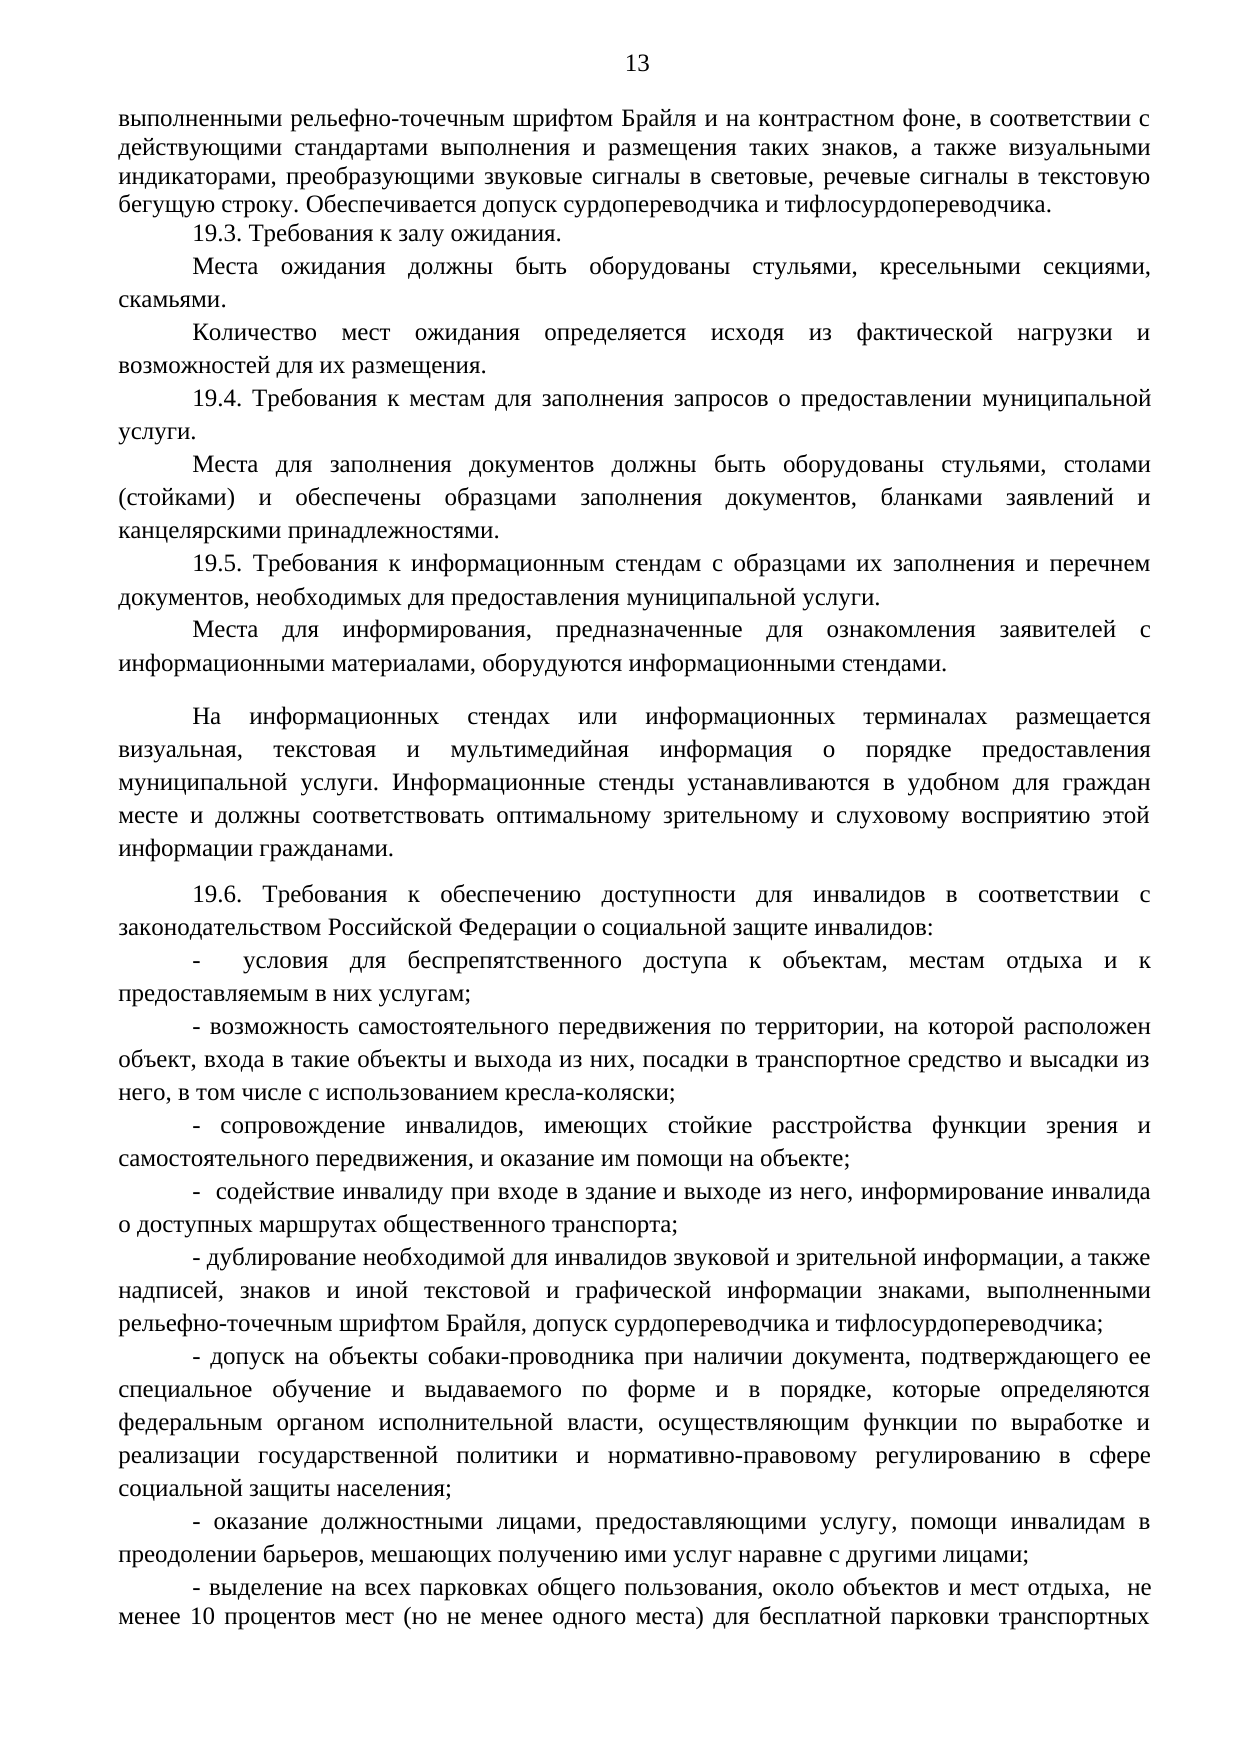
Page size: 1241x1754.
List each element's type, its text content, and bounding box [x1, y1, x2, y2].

text Места ожидания должны быть оборудованы стульями, кресельными секциями, скамьями. [118, 251, 1152, 313]
text 19.5. Требования к информационным стендам с образцами их заполнения и перечнем документов, необходимых для предоставления муниципальной услуги. [118, 548, 1152, 610]
text - оказание должностными лицами, предоставляющими услугу, помощи инвалидам в преодолении барьеров, мешающих получению ими услуг наравне с другими лицами; [118, 1506, 1152, 1568]
text Места для заполнения документов должны быть оборудованы стульями, столами (стойками) и обеспечены образцами заполнения документов, бланками заявлений и канцелярскими принадлежностями. [118, 449, 1152, 544]
text 19.4. Требования к местам для заполнения запросов о предоставлении муниципальной услуги. [118, 383, 1152, 445]
text 19.3. Требования к залу ожидания. [118, 218, 1152, 247]
text - дублирование необходимой для инвалидов звуковой и зрительной информации, а также надписей, знаков и иной текстовой и графической информации знаками, выполненными рельефно-точечным шрифтом Брайля, допуск сурдопереводчика и тифлосурдопереводчика; [118, 1242, 1152, 1337]
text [118, 103, 1152, 218]
text - допуск на объекты собаки-проводника при наличии документа, подтверждающего ее специальное обучение и выдаваемого по форме и в порядке, которые определяются федеральным органом исполнительной власти, осуществляющим функции по выработке и реализации государственной политики и нормативно-правовому регулированию в сфере социальной защиты населения; [118, 1341, 1152, 1502]
text Места для информирования, предназначенные для ознакомления заявителей с информационными материалами, оборудуются информационными стендами. [118, 614, 1152, 676]
text Количество мест ожидания определяется исходя из фактической нагрузки и возможностей для их размещения. [118, 317, 1152, 379]
text - условия для беспрепятственного доступа к объектам, местам отдыха и к предоставляемым в них услугам; [118, 945, 1152, 1007]
text - возможность самостоятельного передвижения по территории, на которой расположен объект, входа в такие объекты и выхода из них, посадки в транспортное средство и высадки из него, в том числе с использованием кресла-коляски; [118, 1011, 1152, 1106]
text На информационных стендах или информационных терминалах размещается визуальная, текстовая и мультимедийная информация о порядке предоставления муниципальной услуги. Информационные стенды устанавливаются в удобном для граждан месте и должны соответствовать оптимальному зрительному и слуховому восприятию этой информации гражданами. [118, 701, 1152, 862]
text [118, 1572, 1152, 1630]
text - содействие инвалиду при входе в здание и выходе из него, информирование инвалида о доступных маршрутах общественного транспорта; [118, 1176, 1152, 1238]
text 19.6. Требования к обеспечению доступности для инвалидов в соответствии с законодательством Российской Федерации о социальной защите инвалидов: [118, 879, 1152, 941]
text - сопровождение инвалидов, имеющих стойкие расстройства функции зрения и самостоятельного передвижения, и оказание им помощи на объекте; [118, 1110, 1152, 1172]
